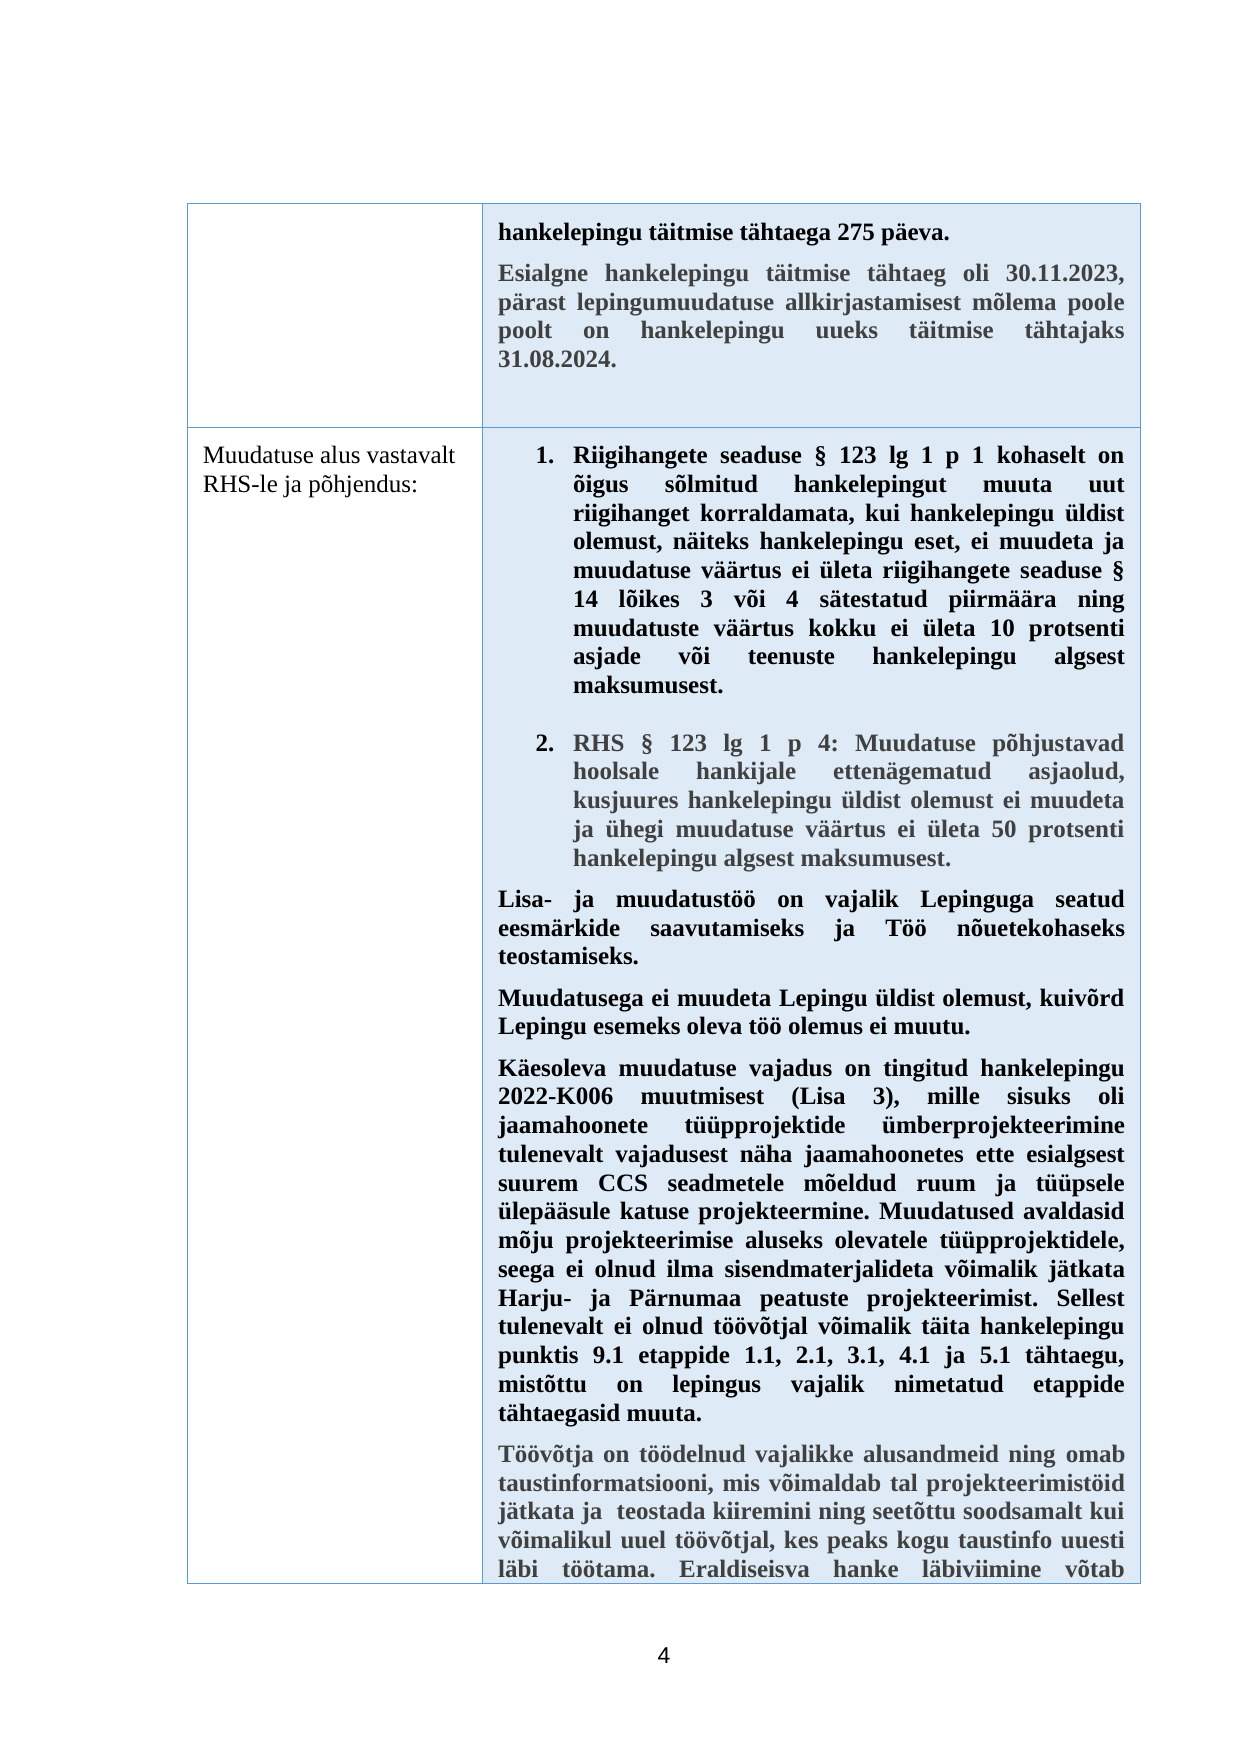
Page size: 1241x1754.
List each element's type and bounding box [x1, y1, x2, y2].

table_cell [188, 204, 482, 427]
table_cell [483, 204, 1140, 427]
table_cell [188, 428, 482, 1583]
table_cell [483, 428, 1140, 1583]
